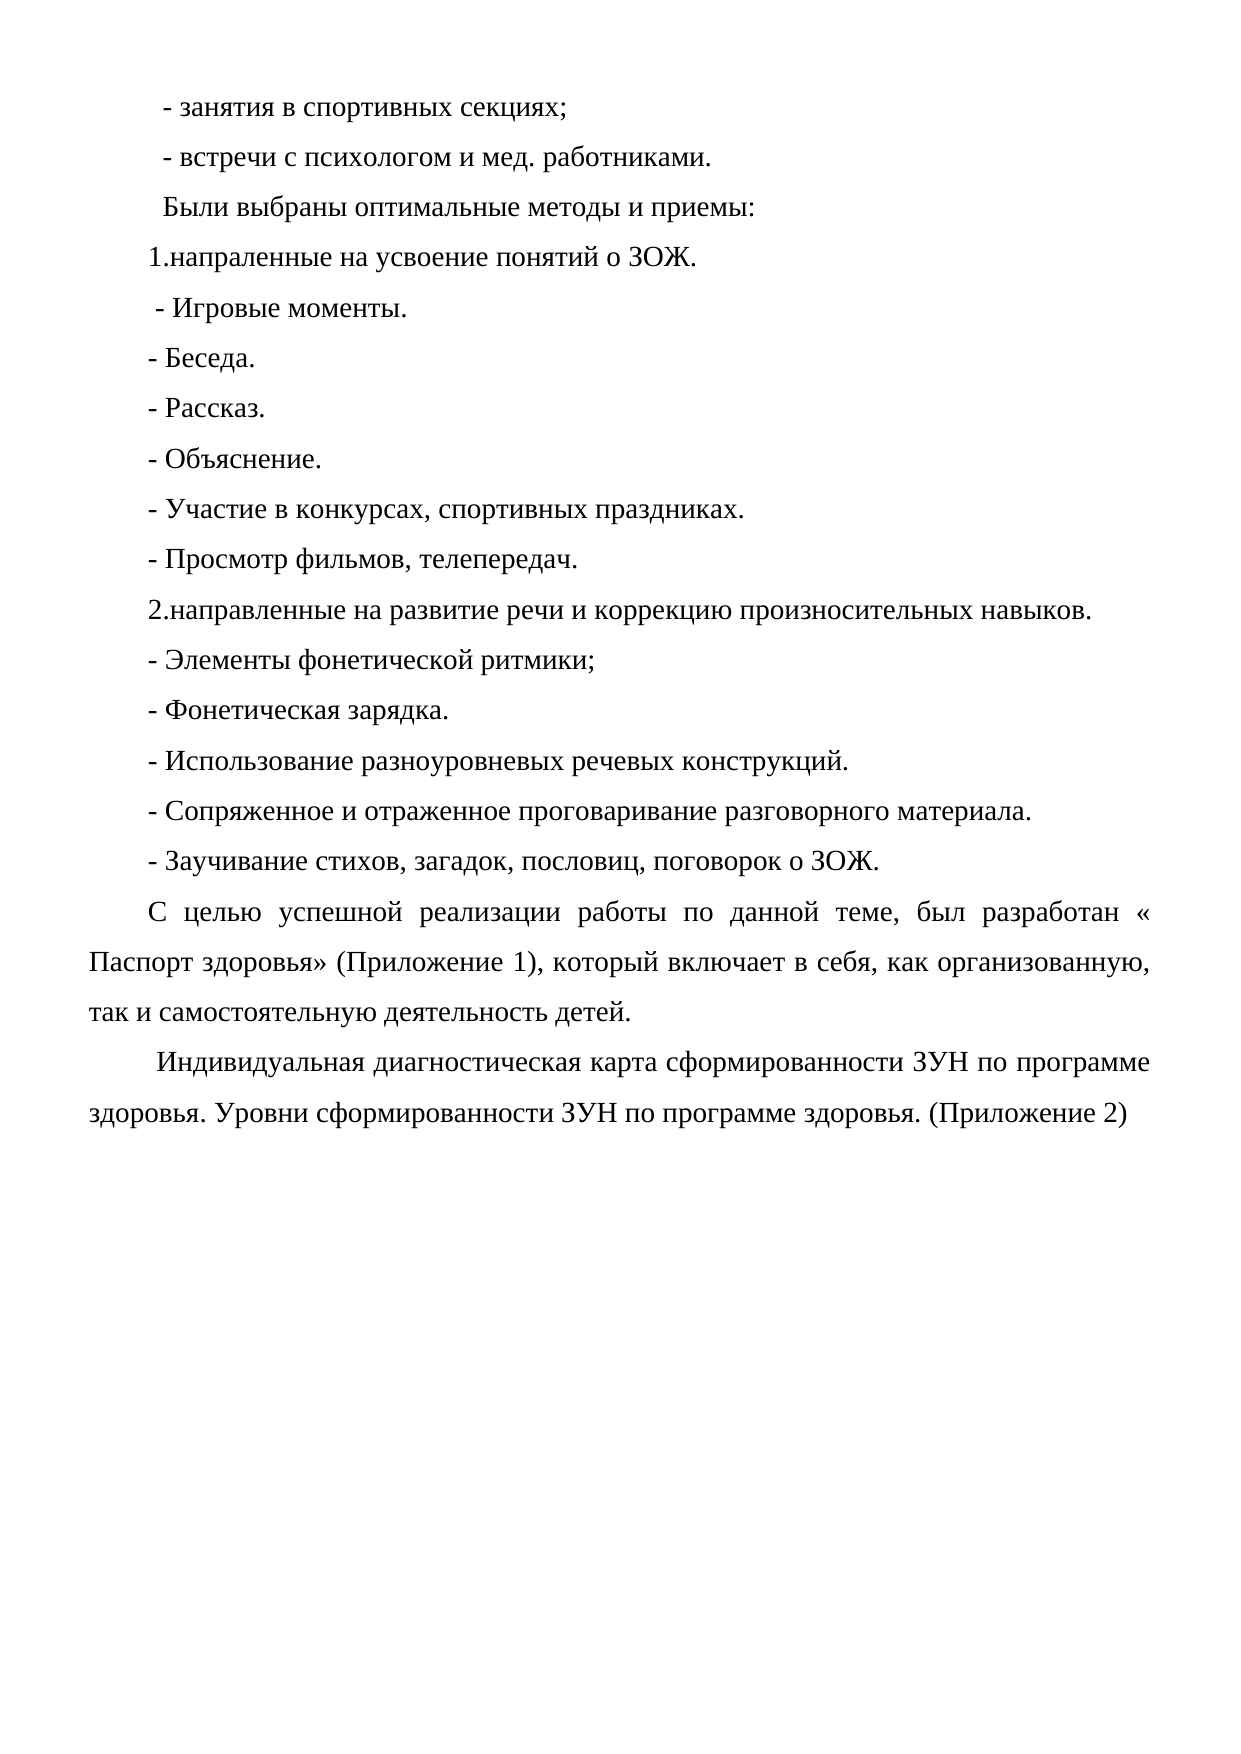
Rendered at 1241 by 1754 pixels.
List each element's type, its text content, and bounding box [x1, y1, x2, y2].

text С целью успешной реализации работы по данной теме, был разработан « Паспорт здоровья» (Приложение 1), который включает в себя, как организованную, так и самостоятельную деятельность детей. [89, 894, 1152, 1028]
text - Игровые моменты. [89, 290, 1152, 323]
text - Рассказ. [89, 391, 1152, 424]
text - Фонетическая зарядка. [89, 692, 1152, 726]
text - Объяснение. [89, 441, 1152, 474]
text - занятия в спортивных секциях; [162, 89, 1152, 122]
text - Беседа. [89, 340, 1152, 374]
text - Сопряженное и отраженное проговаривание разговорного материала. [89, 793, 1152, 827]
text Были выбраны оптимальные методы и приемы: [162, 189, 1152, 223]
text Индивидуальная диагностическая карта сформированности ЗУН по программе здоровья. Уровни сформированности ЗУН по программе здоровья. (Приложение 2) [89, 1044, 1152, 1128]
text - Участие в конкурсах, спортивных праздниках. [89, 491, 1152, 525]
text - Заучивание стихов, загадок, пословиц, поговорок о ЗОЖ. [89, 843, 1152, 877]
text - Просмотр фильмов, телепередач. [89, 541, 1152, 575]
text 1.напраленные на усвоение понятий о ЗОЖ. [89, 239, 1152, 273]
text - Использование разноуровневых речевых конструкций. [89, 743, 1152, 776]
text - встречи с психологом и мед. работниками. [162, 139, 1152, 172]
text - Элементы фонетической ритмики; [89, 642, 1152, 676]
text 2.направленные на развитие речи и коррекцию произносительных навыков. [89, 592, 1152, 625]
